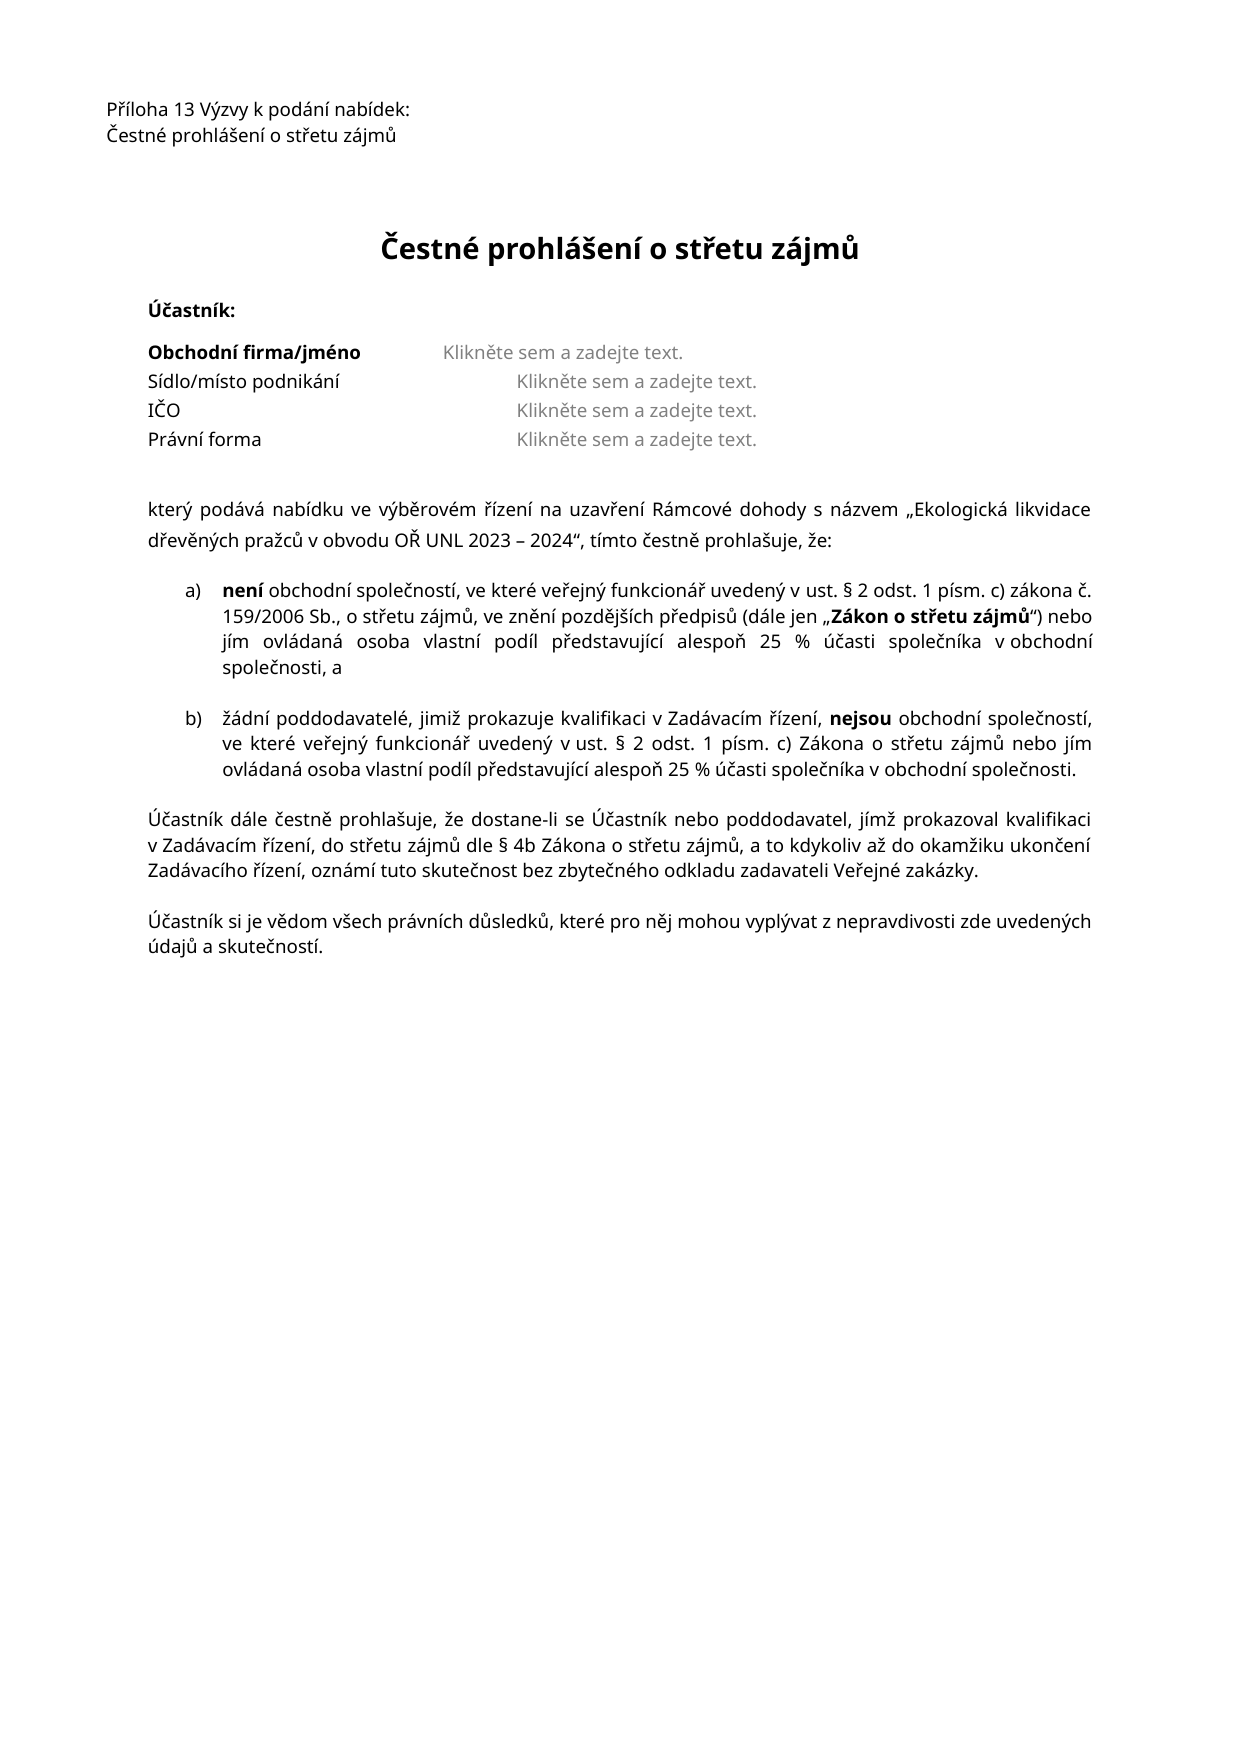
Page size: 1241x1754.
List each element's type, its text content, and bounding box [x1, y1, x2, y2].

title Čestné prohlášení o střetu zájmů [148, 228, 1093, 268]
text IČO [148, 394, 1093, 423]
list žádní poddodavatelé, jimiž prokazuje kvalifikaci v Zadávacím řízení, nejsou obchodní společností, ve které veřejný funkcionář uvedený v ust. § 2 odst. 1 písm. c) Zákona o střetu zájmů nebo jím ovládaná osoba vlastní podíl představující alespoň 25 % účasti společníka v obchodní společnosti. [185, 705, 1093, 781]
text Účastník si je vědom všech právních důsledků, které pro něj mohou vyplývat z nepravdivosti zde uvedených údajů a skutečností. [148, 908, 1093, 959]
text Účastník dále čestně prohlašuje, že dostane-li se Účastník nebo poddodavatel, jímž prokazoval kvalifikaci v Zadávacím řízení, do střetu zájmů dle § 4b Zákona o střetu zájmů, a to kdykoliv až do okamžiku ukončení Zadávacího řízení, oznámí tuto skutečnost bez zbytečného odkladu zadavateli Veřejné zakázky. [148, 806, 1093, 883]
text Právní forma [148, 423, 1093, 452]
list není obchodní společností, ve které veřejný funkcionář uvedený v ust. § 2 odst. 1 písm. c) zákona č. 159/2006 Sb., o střetu zájmů, ve znění pozdějších předpisů (dále jen „Zákon o střetu zájmů“) nebo jím ovládaná osoba vlastní podíl představující alespoň 25 % účasti společníka v obchodní společnosti, a [185, 578, 1093, 680]
text Účastník: [148, 293, 1093, 324]
text který podává nabídku ve výběrovém řízení na uzavření Rámcové dohody s názvem „Ekologická likvidace dřevěných pražců v obvodu OŘ UNL 2023 – 2024“, tímto čestně prohlašuje, že: [148, 490, 1093, 553]
text Obchodní firma/jméno [148, 336, 1093, 365]
text Sídlo/místo podnikání [148, 365, 1093, 394]
